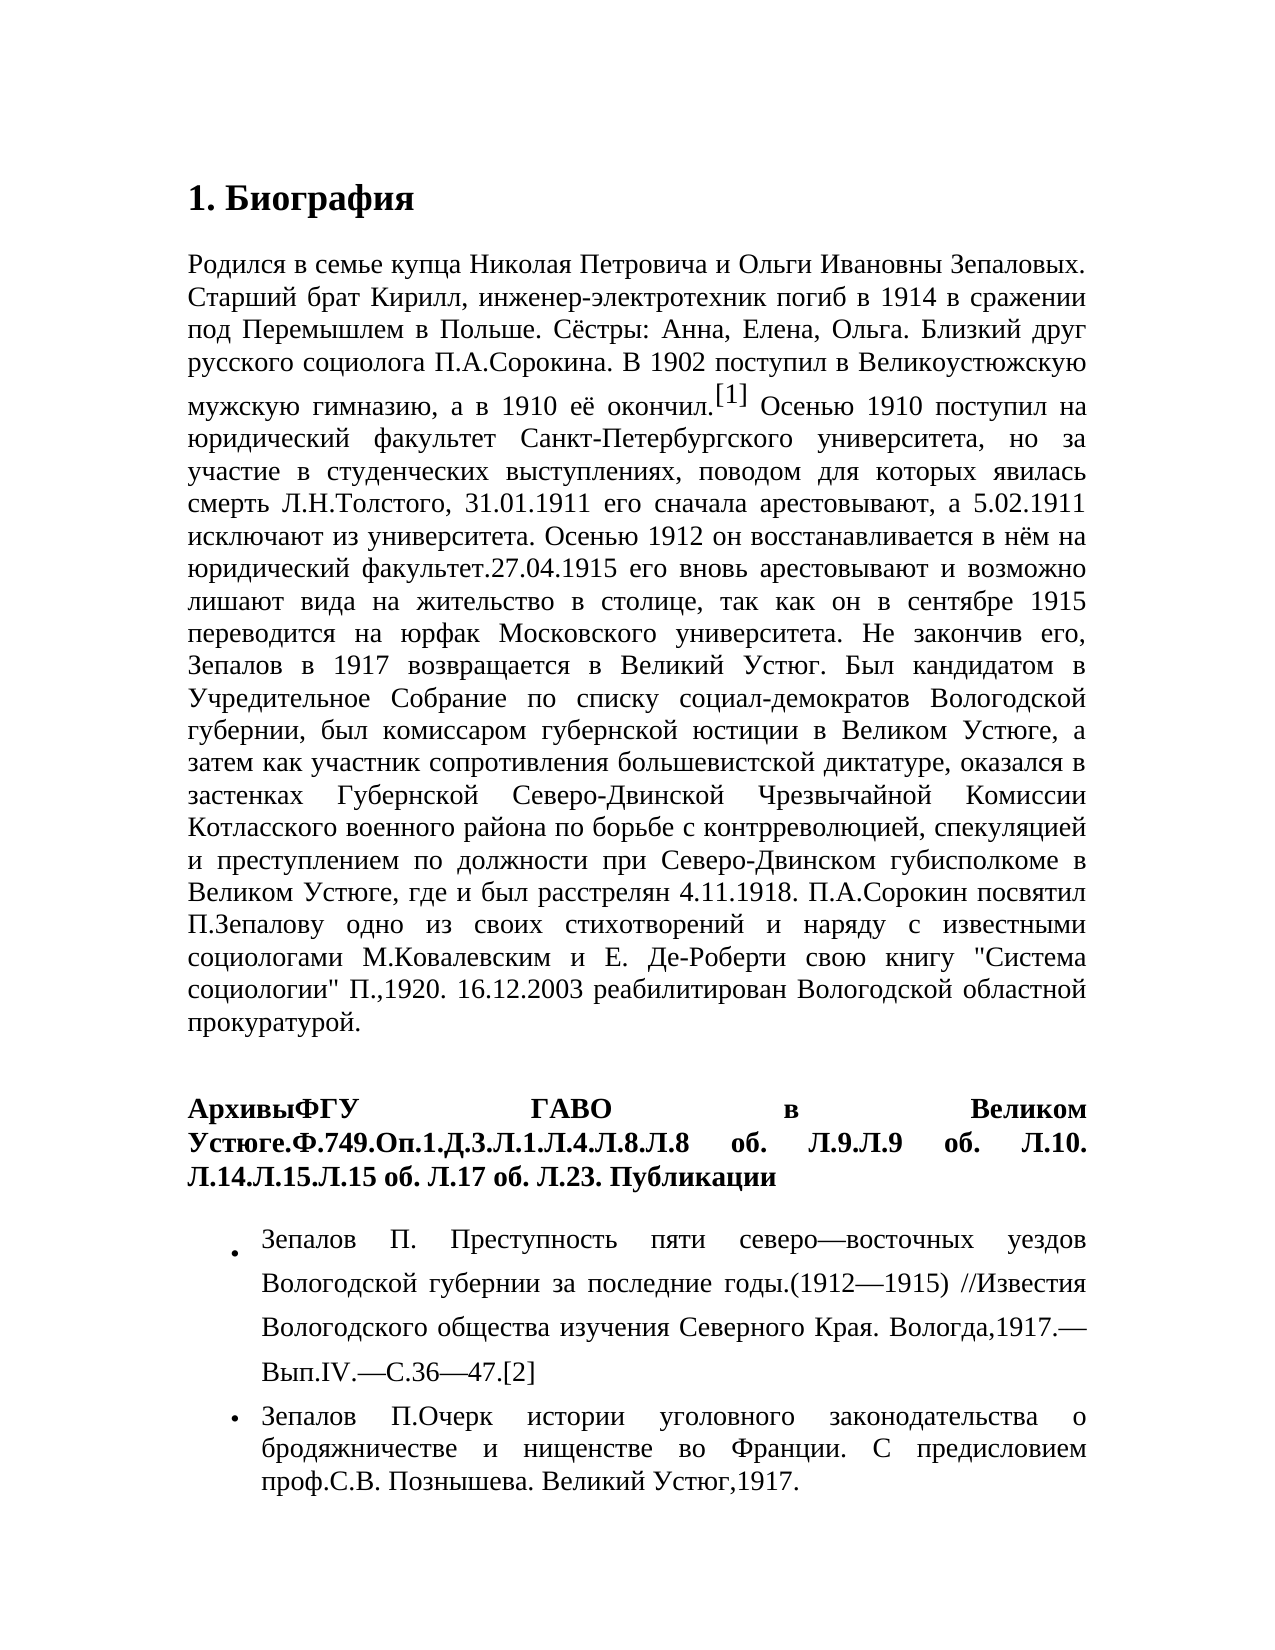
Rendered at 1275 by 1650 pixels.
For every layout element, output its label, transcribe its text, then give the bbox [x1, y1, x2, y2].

list Зепалов П. Преступность пяти северо—восточных уездов Вологодской губернии за последние годы.(1912—1915) //Известия Вологодского общества изучения Северного Края. Вологда,1917.—Вып.IV.—С.36—47.[2] [232, 1222, 1087, 1399]
list АрхивыФГУ ГАВО в Великом Устюге.Ф.749.Оп.1.Д.3.Л.1.Л.4.Л.8.Л.8 об. Л.9.Л.9 об. Л.10. Л.14.Л.15.Л.15 об. Л.17 об. Л.23. Публикации [187, 1092, 1087, 1192]
list 1. Биография [187, 175, 1087, 218]
text Родился в семье купца Николая Петровича и Ольги Ивановны Зепаловых. Старший брат Кирилл, инженер-электротехник погиб в 1914 в сражении под Перемышлем в Польше. Сёстры: Анна, Елена, Ольга. Близкий друг русского социолога П.А.Сорокина. В 1902 поступил в Великоустюжскую мужскую гимназию, а в 1910 её окончил.[1] Осенью 1910 поступил на юридический факультет Санкт-Петербургского университета, но за участие в студенческих выступлениях, поводом для которых явилась смерть Л.Н.Толстого, 31.01.1911 его сначала арестовывают, а 5.02.1911 исключают из университета. Осенью 1912 он восстанавливается в нём на юридический факультет.27.04.1915 его вновь арестовывают и возможно лишают вида на жительство в столице, так как он в сентябре 1915 переводится на юрфак Московского университета. Не закончив его, Зепалов в 1917 возвращается в Великий Устюг. Был кандидатом в Учредительное Собрание по списку социал-демократов Вологодской губернии, был комиссаром губернской юстиции в Великом Устюге, а затем как участник сопротивления большевистской диктатуре, оказался в застенках Губернской Северо-Двинской Чрезвычайной Комиссии Котласского военного района по борьбе с контрреволюцией, спекуляцией и преступлением по должности при Северо-Двинском губисполкоме в Великом Устюге, где и был расстрелян 4.11.1918. П.А.Сорокин посвятил П.Зепалову одно из своих стихотворений и наряду с известными социологами М.Ковалевским и Е. Де-Роберти свою книгу "Система социологии" П.,1920. 16.12.2003 реабилитирован Вологодской областной прокуратурой. [187, 248, 1087, 1037]
list Зепалов П.Очерк истории уголовного законодательства о бродяжничестве и нищенстве во Франции. С предисловием проф.С.В. Познышева. Великий Устюг,1917. [232, 1399, 1087, 1496]
